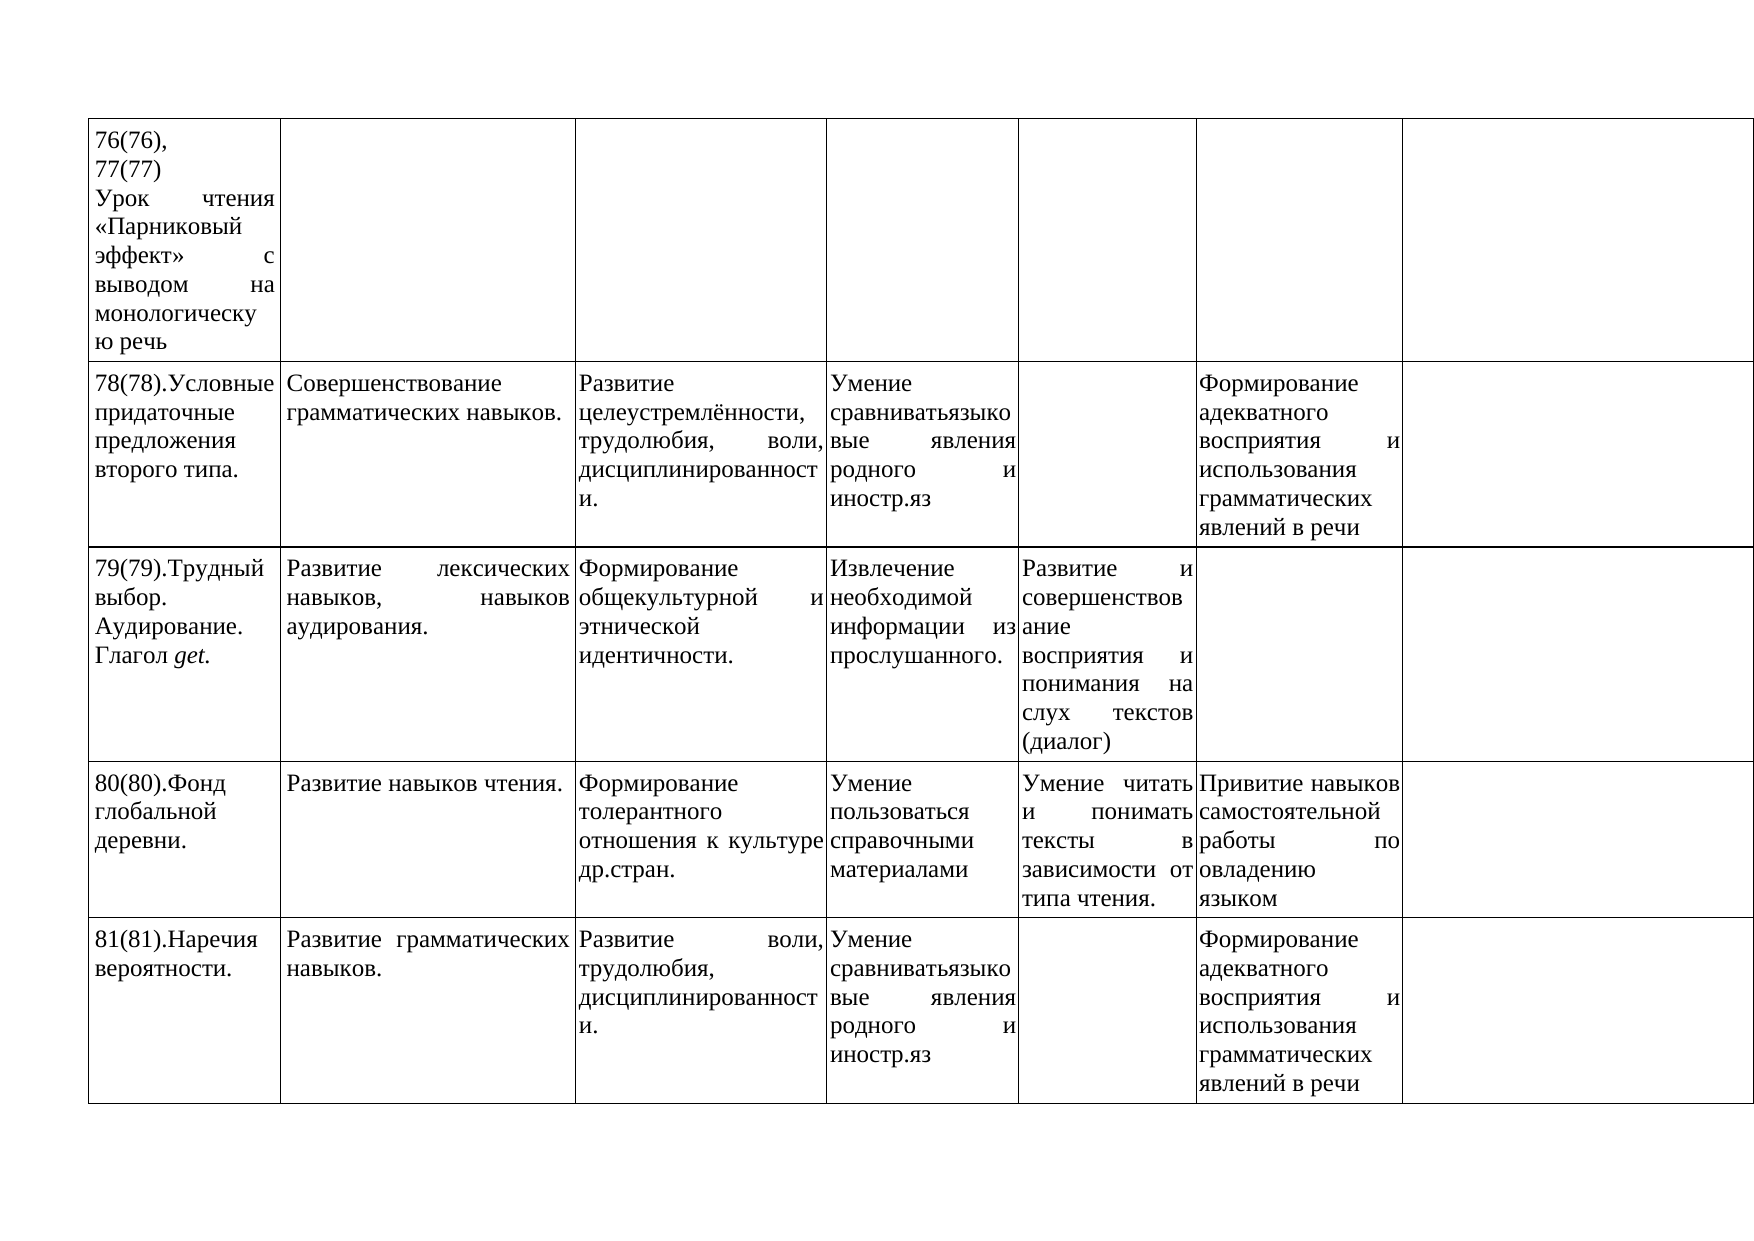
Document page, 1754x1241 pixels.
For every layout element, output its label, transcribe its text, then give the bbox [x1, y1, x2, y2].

table_cell 79(79).Трудный выбор. Аудирование. Глагол get. [89, 548, 280, 761]
table_cell Развитие целеустремлённости, трудолюбия, воли, дисциплинированности. [576, 362, 826, 546]
table_cell [1403, 362, 1753, 546]
table_cell 78(78).Условные придаточные предложения второго типа. [89, 362, 280, 546]
table_cell Умение сравниватьязыковые явления родного и иностр.яз [827, 362, 1018, 546]
table_cell [1403, 762, 1753, 917]
table_cell [1197, 119, 1402, 361]
table_cell Умение читать и понимать тексты в зависимости от типа чтения. [1019, 762, 1196, 917]
table_cell Умение пользоваться справочными материалами [827, 762, 1018, 917]
table_cell [1403, 548, 1753, 761]
table_cell Развитие лексических навыков, навыков аудирования. [281, 548, 575, 761]
table_cell Cовершенствование грамматических навыков. [281, 362, 575, 546]
table_cell [281, 119, 575, 361]
table_cell [1019, 119, 1196, 361]
table_cell Извлечение необходимой информации из прослушанного. [827, 548, 1018, 761]
table_cell Развитие навыков чтения. [281, 762, 575, 917]
table_cell Формирование общекультурной и этнической идентичности. [576, 548, 826, 761]
table_cell 81(81).Наречия вероятности. [89, 918, 280, 1103]
table_cell Развитие воли, трудолюбия, дисциплинированности. [576, 918, 826, 1103]
table_cell Привитие навыков самостоятельной работы по овладению языком [1197, 762, 1402, 917]
table_cell [1403, 918, 1753, 1103]
table_cell [576, 119, 826, 361]
table_cell 76(76), 77(77) Урок чтения «Парниковый эффект» с выводом на монологическую речь [89, 119, 280, 361]
table_cell Умение сравниватьязыковые явления родного и иностр.яз [827, 918, 1018, 1103]
table_cell Развитие грамматических навыков. [281, 918, 575, 1103]
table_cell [1197, 362, 1402, 546]
table_cell Формирование адекватного восприятия и использования грамматических явлений в речи [1197, 918, 1402, 1103]
table_cell [1019, 362, 1196, 546]
table_cell Развитие и совершенствование восприятия и понимания на слух текстов (диалог) [1019, 548, 1196, 761]
table_cell [1197, 548, 1402, 761]
table_cell [827, 119, 1018, 361]
table_cell [1403, 119, 1753, 361]
table_cell Формирование толерантного отношения к культуре др.стран. [576, 762, 826, 917]
table_cell [1019, 918, 1196, 1103]
table_cell 80(80).Фонд глобальной деревни. [89, 762, 280, 917]
